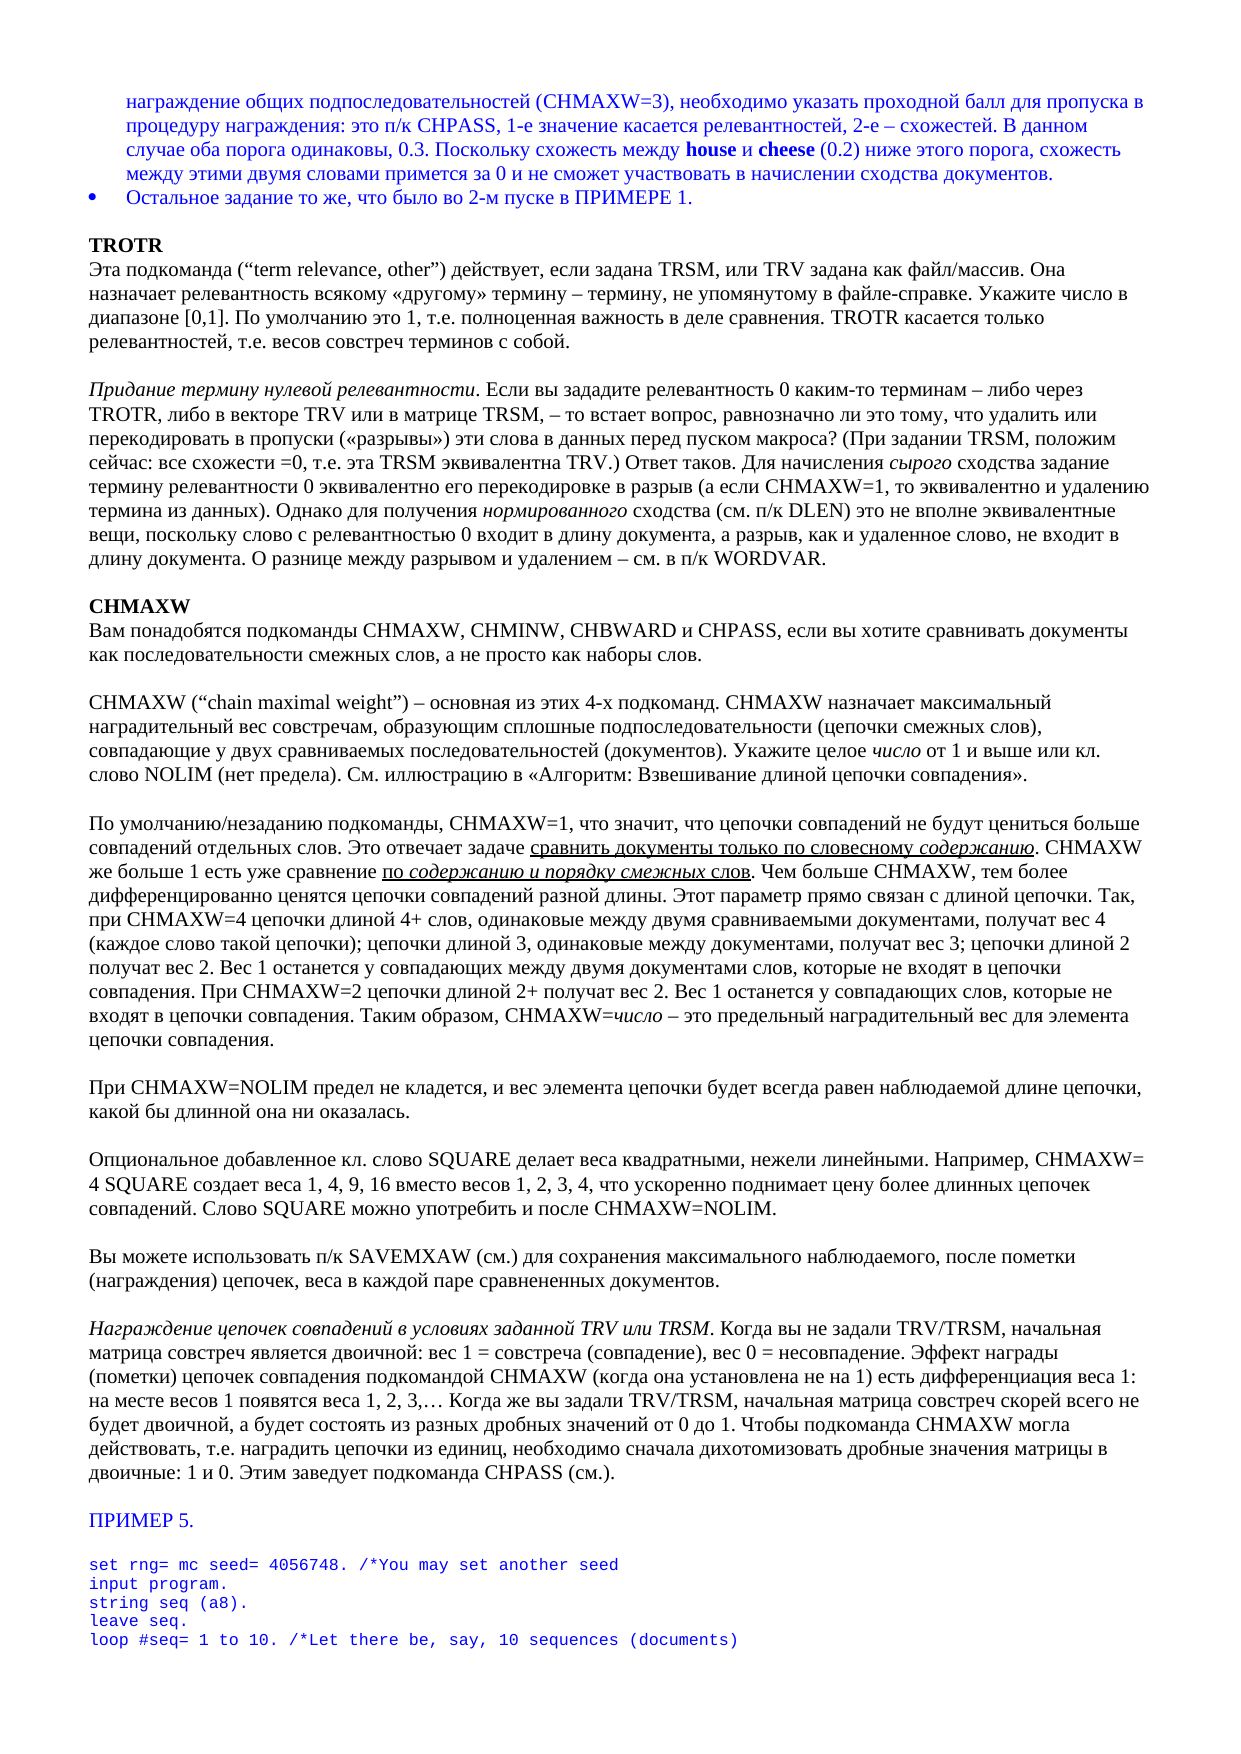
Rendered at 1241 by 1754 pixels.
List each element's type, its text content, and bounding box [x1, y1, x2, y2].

text TROTR [89, 233, 1152, 257]
list Остальное задание то же, что было во 2-м пуске в ПРИМЕРЕ 1. [89, 185, 1152, 209]
text При CHMAXW=NOLIM предел не кладется, и вес элемента цепочки будет всегда равен наблюдаемой длине цепочки, какой бы длинной она ни оказалась. [89, 1075, 1152, 1123]
text CHMAXW [89, 594, 1152, 618]
text ПРИМЕР 5. [89, 1508, 1152, 1532]
text Придание термину нулевой релевантности. Если вы зададите релевантность 0 каким-то терминам – либо через TROTR, либо в векторе TRV или в матрице TRSM, – то встает вопрос, равнозначно ли это тому, что удалить или перекодировать в пропуски («разрывы») эти слова в данных перед пуском макроса? (При задании TRSM, положим сейчас: все схожести =0, т.е. эта TRSM эквивалентна TRV.) Ответ таков. Для начисления сырого сходства задание термину релевантности 0 эквивалентно его перекодировке в разрыв (а если CHMAXW=1, то эквивалентно и удалению термина из данных). Однако для получения нормированного сходства (см. п/к DLEN) это не вполне эквивалентные вещи, поскольку слово с релевантностью 0 входит в длину документа, а разрыв, как и удаленное слово, не входит в длину документа. О разнице между разрывом и удалением – см. в п/к WORDVAR. [89, 377, 1152, 570]
text set rng= mc seed= 4056748. /*You may set another seed [89, 1556, 1152, 1575]
text loop #seq= 1 to 10. /*Let there be, say, 10 sequences (documents) [89, 1632, 1152, 1651]
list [89, 89, 1152, 185]
text string seq (a8). [89, 1594, 1152, 1613]
text input program. [89, 1575, 1152, 1594]
text CHMAXW (“chain maximal weight”) – основная из этих 4-х подкоманд. CHMAXW назначает максимальный наградительный вес совстречам, образующим сплошные подпоследовательности (цепочки смежных слов), совпадающие у двух сравниваемых последовательностей (документов). Укажите целое число от 1 и выше или кл. слово NOLIM (нет предела). См. иллюстрацию в «Алгоритм: Взвешивание длиной цепочки совпадения». [89, 690, 1152, 786]
text Вы можете использовать п/к SAVEMXAW (см.) для сохранения максимального наблюдаемого, после пометки (награждения) цепочек, веса в каждой паре сравнененных документов. [89, 1244, 1152, 1292]
text Опциональное добавленное кл. слово SQUARE делает веса квадратными, нежели линейными. Например, CHMAXW= 4 SQUARE создает веса 1, 4, 9, 16 вместо весов 1, 2, 3, 4, что ускоренно поднимает цену более длинных цепочек совпадений. Слово SQUARE можно употребить и после CHMAXW=NOLIM. [89, 1147, 1152, 1219]
text Эта подкоманда (“term relevance, other”) действует, если задана TRSM, или TRV задана как файл/массив. Она назначает релевантность всякому «другому» термину – термину, не упомянутому в файле-справке. Укажите число в диапазоне [0,1]. По умолчанию это 1, т.е. полноценная важность в деле сравнения. TROTR касается только релевантностей, т.е. весов совстреч терминов с собой. [89, 257, 1152, 353]
text По умолчанию/незаданию подкоманды, CHMAXW=1, что значит, что цепочки совпадений не будут цениться больше совпадений отдельных слов. Это отвечает задаче сравнить документы только по словесному содержанию. CHMAXW же больше 1 есть уже сравнение по содержанию и порядку смежных слов. Чем больше CHMAXW, тем более дифференцированно ценятся цепочки совпадений разной длины. Этот параметр прямо связан с длиной цепочки. Так, при CHMAXW=4 цепочки длиной 4+ слов, одинаковые между двумя сравниваемыми документами, получат вес 4 (каждое слово такой цепочки); цепочки длиной 3, одинаковые между документами, получат вес 3; цепочки длиной 2 получат вес 2. Вес 1 останется у совпадающих между двумя документами слов, которые не входят в цепочки совпадения. При CHMAXW=2 цепочки длиной 2+ получат вес 2. Вес 1 останется у совпадающих слов, которые не входят в цепочки совпадения. Таким образом, CHMAXW=число – это предельный наградительный вес для элемента цепочки совпадения. [89, 811, 1152, 1051]
text Вам понадобятся подкоманды CHMAXW, CHMINW, CHBWARD и CHPASS, если вы хотите сравнивать документы как последовательности смежных слов, а не просто как наборы слов. [89, 618, 1152, 666]
text leave seq. [89, 1613, 1152, 1632]
text Награждение цепочек совпадений в условиях заданной TRV или TRSM. Когда вы не задали TRV/TRSM, начальная матрица совстреч является двоичной: вес 1 = совстреча (совпадение), вес 0 = несовпадение. Эффект награды (пометки) цепочек совпадения подкомандой CHMAXW (когда она установлена не на 1) есть дифференциация веса 1: на месте весов 1 появятся веса 1, 2, 3,… Когда же вы задали TRV/TRSM, начальная матрица совстреч скорей всего не будет двоичной, а будет состоять из разных дробных значений от 0 до 1. Чтобы подкоманда CHMAXW могла действовать, т.е. наградить цепочки из единиц, необходимо сначала дихотомизовать дробные значения матрицы в двоичные: 1 и 0. Этим заведует подкоманда CHPASS (см.). [89, 1316, 1152, 1484]
